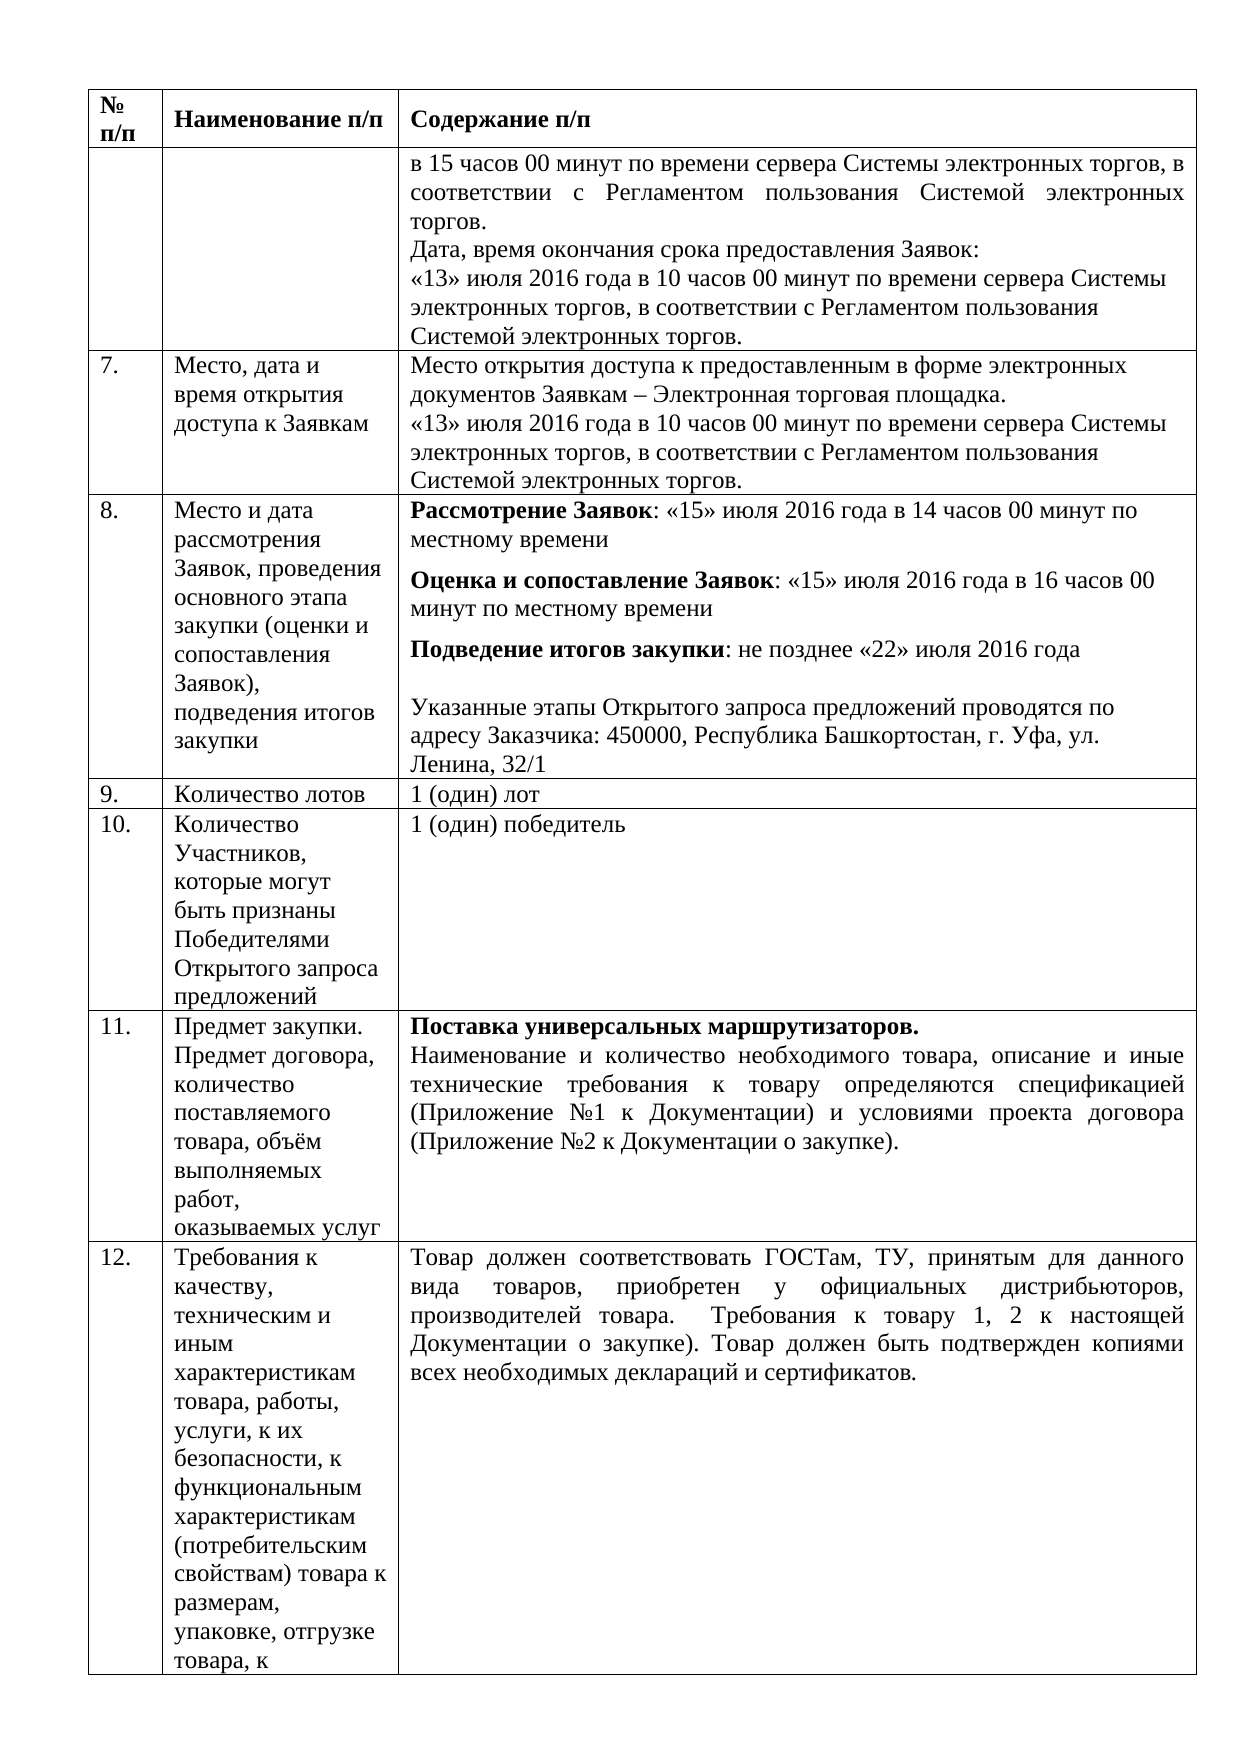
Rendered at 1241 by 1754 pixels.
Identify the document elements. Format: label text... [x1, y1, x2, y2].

table_cell [89, 495, 162, 778]
table_cell [89, 779, 162, 808]
table_cell [89, 1011, 162, 1241]
table_header Содержание п/п [399, 90, 1196, 147]
table_cell Количество лотов [163, 779, 398, 808]
table_cell [89, 148, 162, 349]
table_cell Предмет закупки. Предмет договора, количество поставляемого товара, объём выполняемых работ, оказываемых услуг [163, 1011, 398, 1241]
table_cell Количество Участников, которые могут быть признаны Победителями Открытого запроса предложений [163, 809, 398, 1010]
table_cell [399, 148, 1196, 349]
table_cell Место, дата и время открытия доступа к Заявкам [163, 351, 398, 494]
table_cell Место и дата рассмотрения Заявок, проведения основного этапа закупки (оценки и сопоставления Заявок), подведения итогов закупки [163, 495, 398, 778]
table_cell [89, 809, 162, 1010]
table_header Наименование п/п [163, 90, 398, 147]
table_header № п/п [89, 90, 162, 147]
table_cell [163, 1242, 398, 1673]
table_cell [399, 1242, 1196, 1673]
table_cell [163, 148, 398, 349]
table_cell Место открытия доступа к предоставленным в форме электронных документов Заявкам – Электронная торговая площадка. «13» июля 2016 года в 10 часов 00 минут по времени сервера Системы электронных торгов, в соответствии с Регламентом пользования Системой электронных торгов. [399, 351, 1196, 494]
table_cell 1 (один) победитель [399, 809, 1196, 1010]
table_cell [89, 351, 162, 494]
table_cell [89, 1242, 162, 1673]
table_cell Поставка универсальных маршрутизаторов. Наименование и количество необходимого товара, описание и иные технические требования к товару определяются спецификацией (Приложение №1 к Документации) и условиями проекта договора (Приложение №2 к Документации о закупке). [399, 1011, 1196, 1241]
table_cell Рассмотрение Заявок: «15» июля 2016 года в 14 часов 00 минут по местному времени Оценка и сопоставление Заявок: «15» июля 2016 года в 16 часов 00 минут по местному времени Подведение итогов закупки: не позднее «22» июля 2016 года Указанные этапы Открытого запроса предложений проводятся по адресу Заказчика: 450000, Республика Башкортостан, г. Уфа, ул. Ленина, 32/1 [399, 495, 1196, 778]
table_cell 1 (один) лот [399, 779, 1196, 808]
